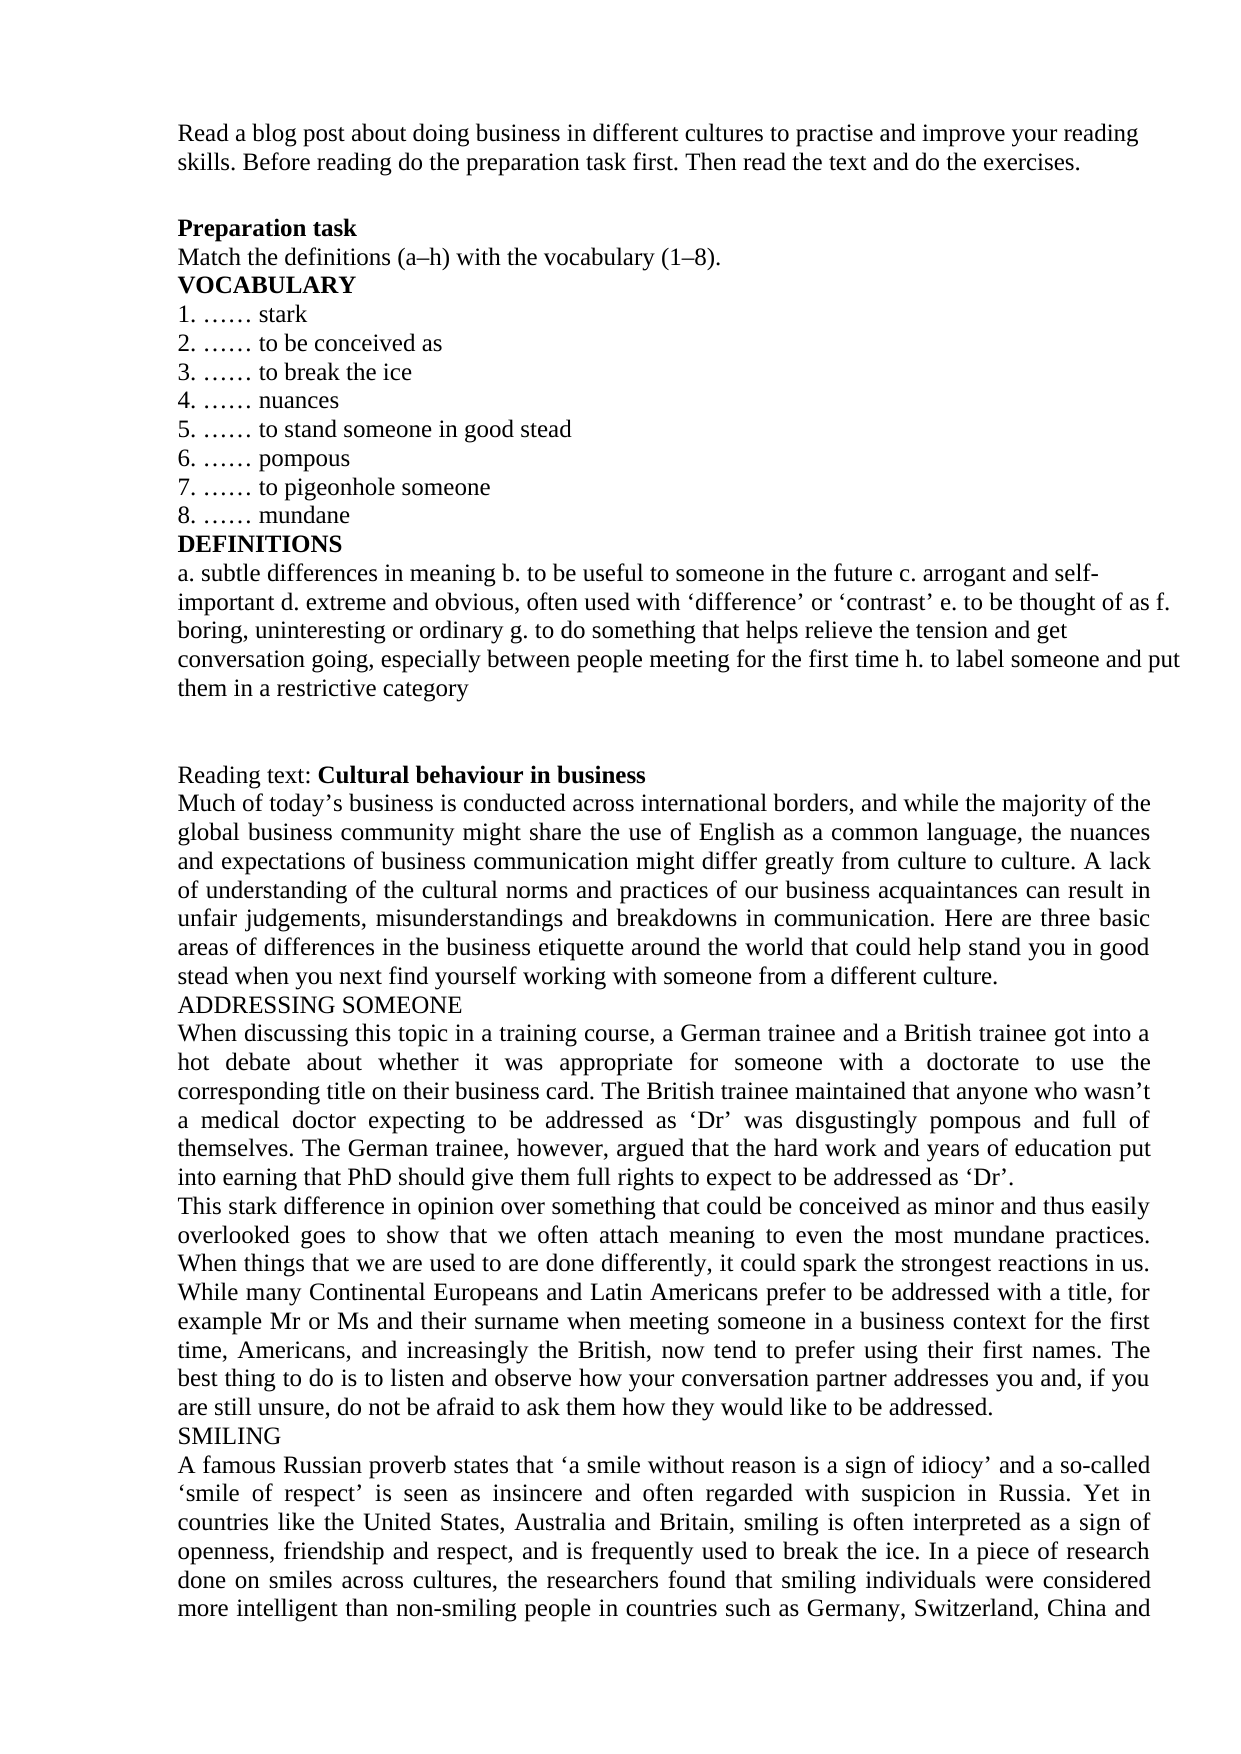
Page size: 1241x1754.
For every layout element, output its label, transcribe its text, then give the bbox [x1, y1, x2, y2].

text ADDRESSING SOMEONE [177, 990, 1152, 1018]
text SMILING [177, 1421, 1152, 1450]
text Much of today’s business is conducted across international borders, and while the majority of the global business community might share the use of English as a common language, the nuances and expectations of business communication might differ greatly from culture to culture. A lack of understanding of the cultural norms and practices of our business acquaintances can result in unfair judgements, misunderstandings and breakdowns in communication. Here are three basic areas of differences in the business etiquette around the world that could help stand you in good stead when you next find yourself working with someone from a different culture. [177, 788, 1152, 990]
text Preparation task [177, 213, 1152, 242]
text Read a blog post about doing business in different cultures to practise and improve your reading skills. Before reading do the preparation task first. Then read the text and do the exercises. [177, 118, 1152, 176]
text Reading text: Cultural behaviour in business [177, 760, 1152, 788]
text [177, 1450, 1152, 1622]
text This stark difference in opinion over something that could be conceived as minor and thus easily overlooked goes to show that we often attach meaning to even the most mundane practices. When things that we are used to are done differently, it could spark the strongest reactions in us. While many Continental Europeans and Latin Americans prefer to be addressed with a title, for example Mr or Ms and their surname when meeting someone in a business context for the first time, Americans, and increasingly the British, now tend to prefer using their first names. The best thing to do is to listen and observe how your conversation partner addresses you and, if you are still unsure, do not be afraid to ask them how they would like to be addressed. [177, 1191, 1152, 1421]
text When discussing this topic in a training course, a German trainee and a British trainee got into a hot debate about whether it was appropriate for someone with a doctorate to use the corresponding title on their business card. The British trainee maintained that anyone who wasn’t a medical doctor expecting to be addressed as ‘Dr’ was disgustingly pompous and full of themselves. The German trainee, however, argued that the hard work and years of education put into earning that PhD should give them full rights to expect to be addressed as ‘Dr’. [177, 1018, 1152, 1191]
table_header Match the definitions (a–h) with the vocabulary (1–8). VOCABULARY 1. …… stark 2. …… to be conceived as 3. …… to break the ice 4. …… nuances 5. …… to stand someone in good stead 6. …… pompous 7. …… to pigeonhole someone 8. …… mundane DEFINITIONS a. subtle differences in meaning b. to be useful to someone in the future c. arrogant and self-important d. extreme and obvious, often used with ‘difference’ or ‘contrast’ e. to be thought of as f. boring, uninteresting or ordinary g. to do something that helps relieve the tension and get conversation going, especially between people meeting for the first time h. to label someone and put them in a restrictive category [166, 242, 1193, 702]
